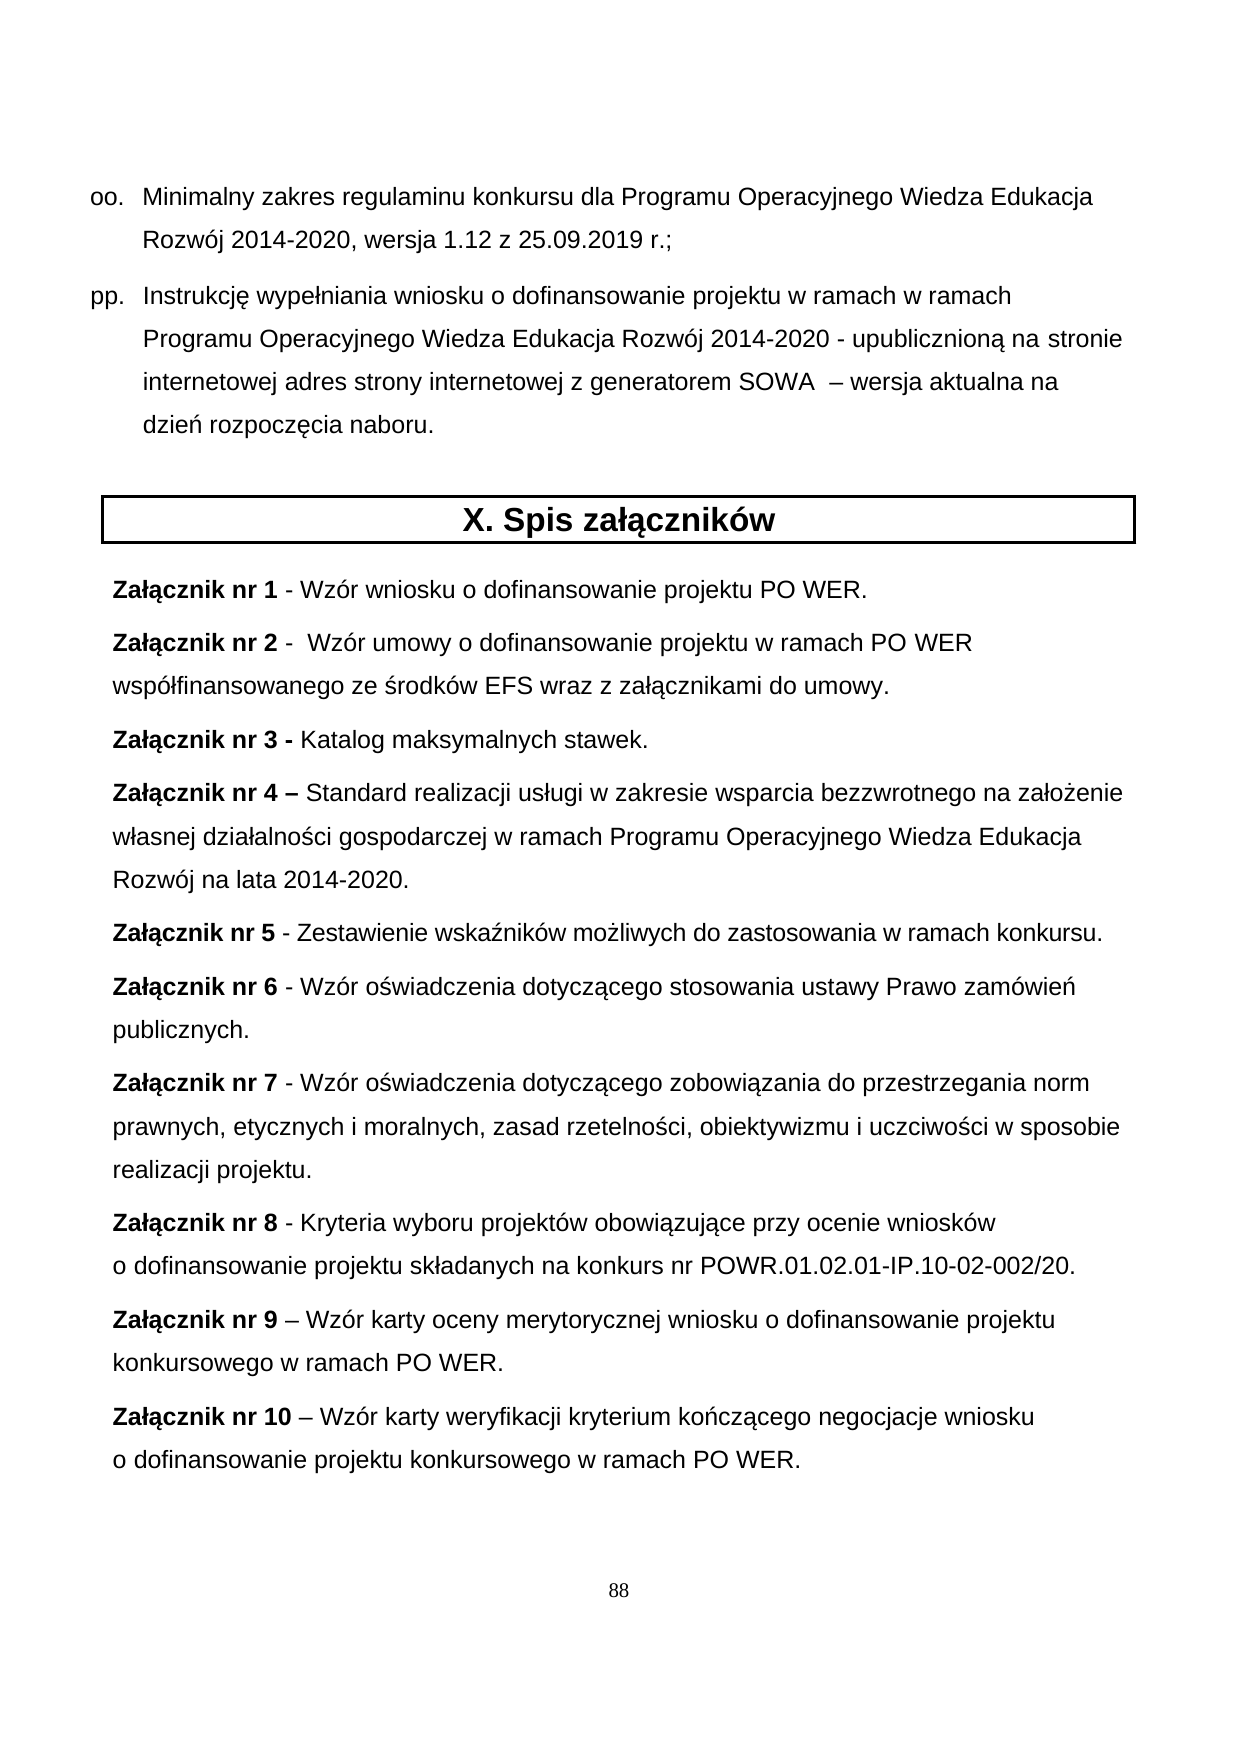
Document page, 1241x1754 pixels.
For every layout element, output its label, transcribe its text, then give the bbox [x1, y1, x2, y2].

list Minimalny zakres regulaminu konkursu dla Programu Operacyjnego Wiedza Edukacja Rozwój 2014-2020, wersja 1.12 z 25.09.2019 r.; [90, 182, 1125, 254]
text Załącznik nr 3 - Katalog maksymalnych stawek. [112, 725, 1125, 753]
text Załącznik nr 1 - Wzór wniosku o dofinansowanie projektu PO WER. [112, 574, 1125, 603]
text Załącznik nr 2 - Wzór umowy o dofinansowanie projektu w ramach PO WER współfinansowanego ze środków EFS wraz z załącznikami do umowy. [112, 628, 1125, 700]
text Załącznik nr 9 – Wzór karty oceny merytorycznej wniosku o dofinansowanie projektu konkursowego w ramach PO WER. [112, 1305, 1125, 1377]
text Załącznik nr 4 – Standard realizacji usługi w zakresie wsparcia bezzwrotnego na założenie własnej działalności gospodarczej w ramach Programu Operacyjnego Wiedza Edukacja Rozwój na lata 2014-2020. [112, 778, 1125, 893]
text Załącznik nr 7 - Wzór oświadczenia dotyczącego zobowiązania do przestrzegania norm prawnych, etycznych i moralnych, zasad rzetelności, obiektywizmu i uczciwości w sposobie realizacji projektu. [112, 1068, 1125, 1183]
text Załącznik nr 5 - Zestawienie wskaźników możliwych do zastosowania w ramach konkursu. [112, 918, 1125, 947]
text Załącznik nr 6 - Wzór oświadczenia dotyczącego stosowania ustawy Prawo zamówień publicznych. [112, 972, 1125, 1043]
text Załącznik nr 8 - Kryteria wyboru projektów obowiązujące przy ocenie wniosków o dofinansowanie projektu składanych na konkurs nr POWR.01.02.01-IP.10-02-002/20. [112, 1208, 1125, 1280]
list Instrukcję wypełniania wniosku o dofinansowanie projektu w ramach w ramach Programu Operacyjnego Wiedza Edukacja Rozwój 2014-2020 - upublicznioną na stronie internetowej adres strony internetowej z generatorem SOWA – wersja aktualna na dzień rozpoczęcia naboru. [90, 281, 1125, 439]
subtitle X. Spis załączników [104, 498, 1133, 541]
text Załącznik nr 10 – Wzór karty weryfikacji kryterium kończącego negocjacje wniosku o dofinansowanie projektu konkursowego w ramach PO WER. [112, 1401, 1125, 1473]
